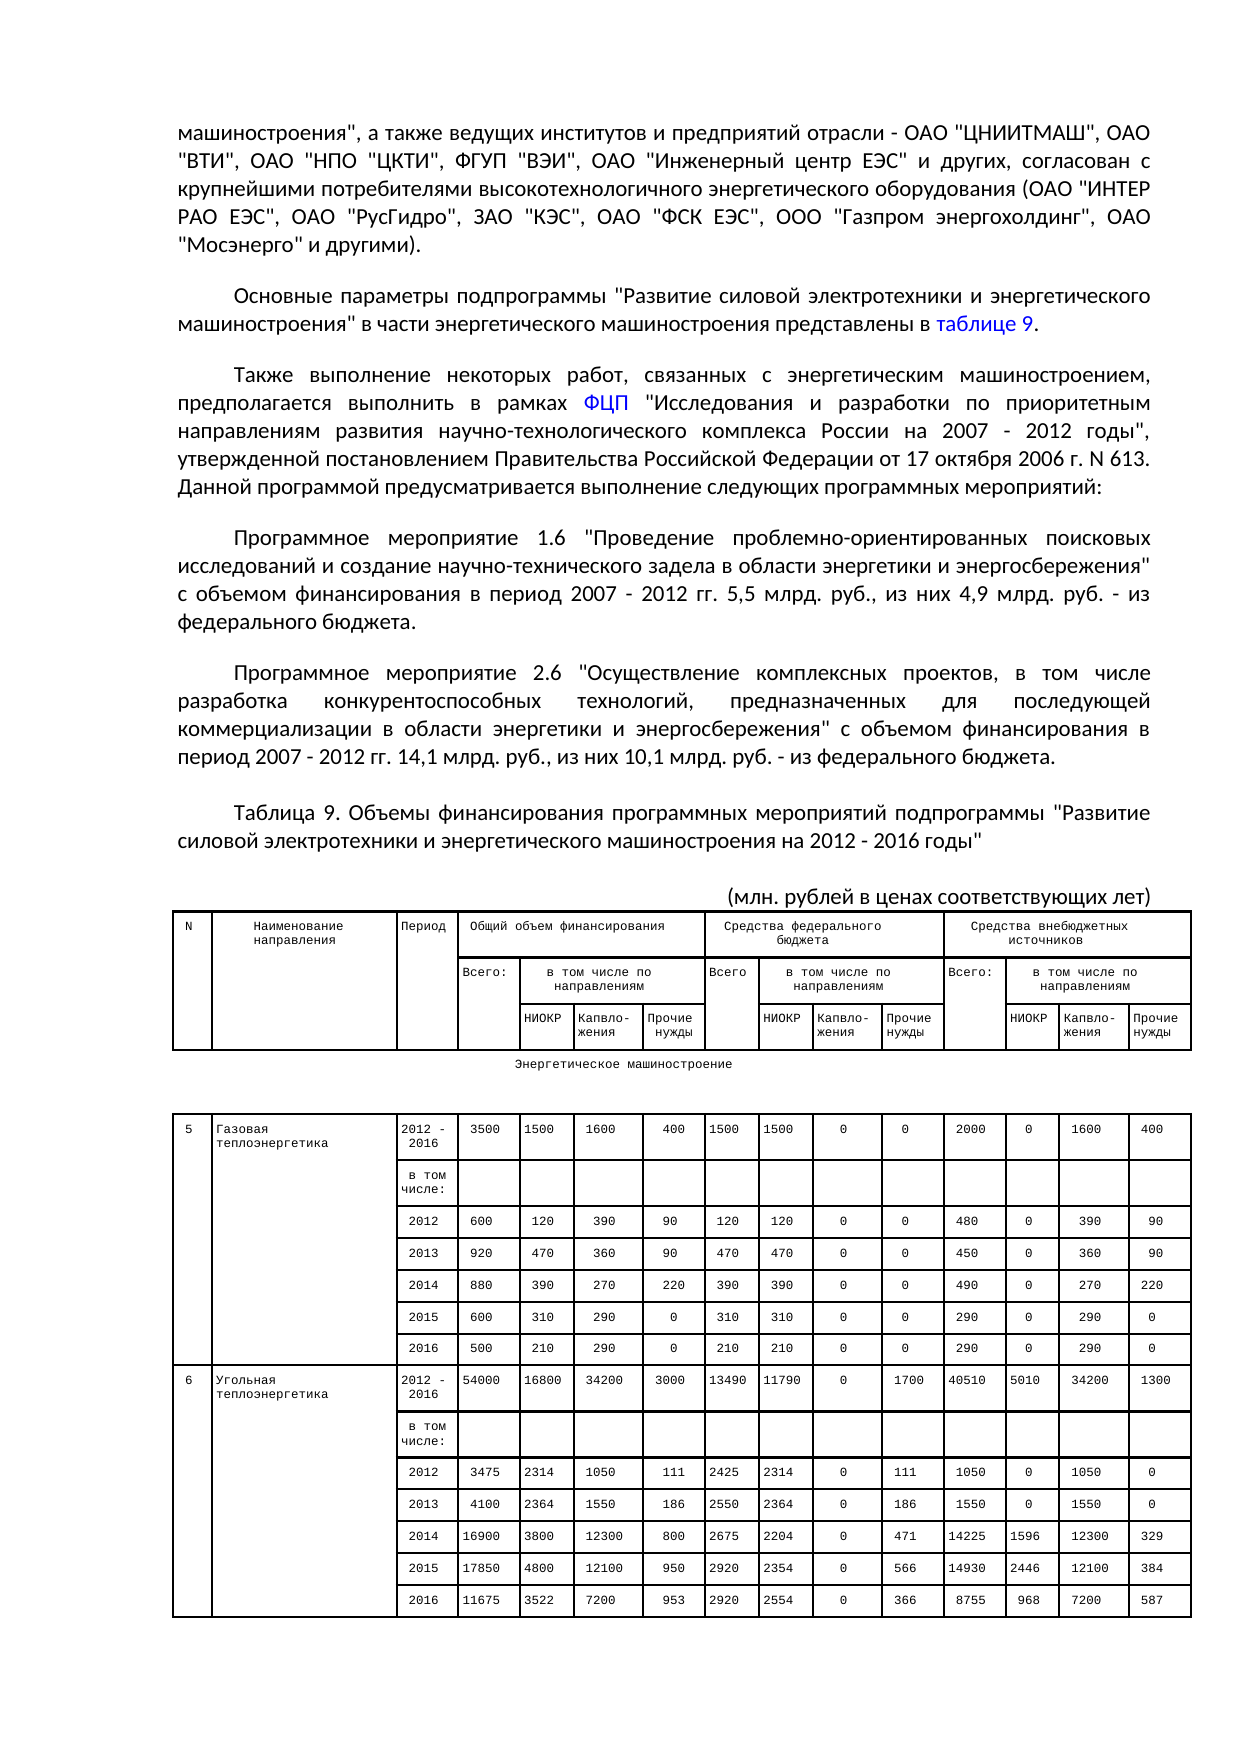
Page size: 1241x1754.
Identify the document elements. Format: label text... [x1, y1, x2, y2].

table_cell 2354 [760, 1554, 812, 1584]
table_cell 0 [814, 1271, 881, 1301]
table_header Наименование направления [213, 913, 396, 1048]
table_cell 2013 [398, 1490, 457, 1520]
table_cell 270 [575, 1271, 642, 1301]
table_cell в том числе по направлениям [521, 959, 704, 1002]
table_cell 290 [945, 1335, 1005, 1364]
table_cell 1550 [575, 1490, 642, 1520]
table_cell 2016 [398, 1335, 457, 1364]
table_cell 12100 [1060, 1554, 1128, 1584]
table_cell 0 [883, 1271, 943, 1301]
table_cell [644, 1413, 704, 1456]
table_cell в том числе: [398, 1161, 457, 1205]
table_cell 4100 [459, 1490, 519, 1520]
table_cell 220 [1130, 1271, 1190, 1301]
table_cell 210 [706, 1335, 758, 1364]
table_cell 400 [644, 1115, 704, 1159]
table_cell 310 [706, 1303, 758, 1332]
table_cell 12300 [1060, 1522, 1128, 1552]
table_cell 0 [883, 1239, 943, 1269]
table_cell 11675 [459, 1586, 519, 1616]
table_cell 54000 [459, 1366, 519, 1410]
table_cell [883, 1413, 943, 1456]
table_cell 1050 [945, 1459, 1005, 1488]
table_cell 2314 [760, 1459, 812, 1488]
table_cell 390 [1060, 1207, 1128, 1237]
table_cell 1500 [521, 1115, 573, 1159]
table_cell 90 [644, 1239, 704, 1269]
table_cell [1060, 1161, 1128, 1205]
table_cell 390 [521, 1271, 573, 1301]
table_cell [945, 1161, 1005, 1205]
table_cell 1500 [706, 1115, 758, 1159]
table_cell [760, 1413, 812, 1456]
table_cell 470 [706, 1239, 758, 1269]
table_cell 111 [883, 1459, 943, 1488]
table_cell 360 [1060, 1239, 1128, 1269]
table_cell Прочие нужды [1130, 1005, 1190, 1048]
table_cell 1550 [1060, 1490, 1128, 1520]
table_header N [174, 913, 211, 1048]
table_cell 5 [174, 1115, 211, 1364]
table_cell 0 [1007, 1207, 1058, 1237]
table_cell 1300 [1130, 1366, 1190, 1410]
table_cell 0 [814, 1366, 881, 1410]
table_cell 290 [945, 1303, 1005, 1332]
table_cell 2204 [760, 1522, 812, 1552]
table_cell 120 [706, 1207, 758, 1237]
table_cell НИОКР [760, 1005, 812, 1048]
table_cell 3800 [521, 1522, 573, 1552]
table_cell 366 [883, 1586, 943, 1616]
table_cell в том числе: [398, 1413, 457, 1456]
table_cell 800 [644, 1522, 704, 1552]
table_cell Всего: [945, 959, 1005, 1048]
table_cell 210 [521, 1335, 573, 1364]
table_cell 0 [814, 1522, 881, 1552]
table_cell 290 [1060, 1303, 1128, 1332]
table_cell 5010 [1007, 1366, 1058, 1410]
table_cell [1060, 1413, 1128, 1456]
table_cell 14225 [945, 1522, 1005, 1552]
table_cell 2425 [706, 1459, 758, 1488]
table_cell 90 [1130, 1207, 1190, 1237]
table_cell 1700 [883, 1366, 943, 1410]
table_cell 566 [883, 1554, 943, 1584]
table_cell 0 [1130, 1335, 1190, 1364]
table_cell 6 [174, 1366, 211, 1616]
table_cell 7200 [575, 1586, 642, 1616]
table_cell 0 [814, 1586, 881, 1616]
table_cell 2446 [1007, 1554, 1058, 1584]
table_cell 470 [521, 1239, 573, 1269]
table_cell 2364 [521, 1490, 573, 1520]
table_cell 0 [883, 1335, 943, 1364]
text Основные параметры подпрограммы "Развитие силовой электротехники и энергетического машиностроения" в части энергетического машиностроения представлены в таблице 9. [177, 281, 1152, 337]
table_cell 17850 [459, 1554, 519, 1584]
table_cell 2016 [398, 1586, 457, 1616]
table_cell [1007, 1161, 1058, 1205]
table_cell 0 [883, 1115, 943, 1159]
table_header Средства внебюджетных источников [945, 913, 1190, 956]
table_cell 0 [1007, 1239, 1058, 1269]
table_cell Прочие нужды [644, 1005, 704, 1048]
table_cell 0 [1007, 1459, 1058, 1488]
table_header Период [398, 913, 457, 1048]
table_cell 2014 [398, 1271, 457, 1301]
table_cell 450 [945, 1239, 1005, 1269]
table_cell 120 [760, 1207, 812, 1237]
table_cell 3000 [644, 1366, 704, 1410]
table_cell 290 [1060, 1335, 1128, 1364]
table_cell [644, 1161, 704, 1205]
table_cell [521, 1413, 573, 1456]
table_cell 1596 [1007, 1522, 1058, 1552]
table_cell 2012 - 2016 [398, 1115, 457, 1159]
table_cell 1550 [945, 1490, 1005, 1520]
table_cell 0 [1007, 1303, 1058, 1332]
table_cell 90 [1130, 1239, 1190, 1269]
table_cell 329 [1130, 1522, 1190, 1552]
table_cell 120 [521, 1207, 573, 1237]
table_cell 480 [945, 1207, 1005, 1237]
table_cell 210 [760, 1335, 812, 1364]
table_cell Всего: [459, 959, 519, 1048]
table_cell 0 [1130, 1490, 1190, 1520]
table_cell Капвло- жения [1060, 1005, 1128, 1048]
table_cell [945, 1413, 1005, 1456]
table_cell 471 [883, 1522, 943, 1552]
table_cell 4800 [521, 1554, 573, 1584]
table_cell 0 [883, 1207, 943, 1237]
table_cell 920 [459, 1239, 519, 1269]
table_cell Капвло- жения [575, 1005, 642, 1048]
table_cell 587 [1130, 1586, 1190, 1616]
table_cell 2314 [521, 1459, 573, 1488]
table_cell 0 [814, 1490, 881, 1520]
text (млн. рублей в ценах соответствующих лет) [177, 882, 1152, 910]
table_cell 2920 [706, 1554, 758, 1584]
table_cell 2012 [398, 1459, 457, 1488]
table_cell 2675 [706, 1522, 758, 1552]
table_cell 0 [883, 1303, 943, 1332]
table_cell 1600 [1060, 1115, 1128, 1159]
table_cell 0 [814, 1303, 881, 1332]
table_cell 0 [1130, 1303, 1190, 1332]
table_cell 2000 [945, 1115, 1005, 1159]
table_cell 390 [575, 1207, 642, 1237]
table_cell 0 [814, 1335, 881, 1364]
table_cell [883, 1161, 943, 1205]
table_cell [575, 1161, 642, 1205]
table_cell 11790 [760, 1366, 812, 1410]
table_cell 0 [814, 1207, 881, 1237]
table_cell 3522 [521, 1586, 573, 1616]
table_cell 600 [459, 1207, 519, 1237]
table_cell 40510 [945, 1366, 1005, 1410]
table_cell 3475 [459, 1459, 519, 1488]
table_cell 490 [945, 1271, 1005, 1301]
table_cell [1130, 1161, 1190, 1205]
table_cell 0 [814, 1239, 881, 1269]
table_cell 968 [1007, 1586, 1058, 1616]
table_cell 0 [1007, 1335, 1058, 1364]
table_cell Газовая теплоэнергетика [213, 1115, 396, 1364]
table_cell 13490 [706, 1366, 758, 1410]
table_cell 0 [814, 1459, 881, 1488]
table_cell 0 [1130, 1459, 1190, 1488]
table_cell [813, 1051, 1191, 1113]
table_cell 111 [644, 1459, 704, 1488]
table_cell Прочие нужды [883, 1005, 943, 1048]
table_cell 7200 [1060, 1586, 1128, 1616]
table_cell 2015 [398, 1554, 457, 1584]
table_cell 390 [706, 1271, 758, 1301]
table_cell НИОКР [1007, 1005, 1058, 1048]
table_cell 600 [459, 1303, 519, 1332]
table_cell Всего [706, 959, 758, 1048]
table_cell 1050 [575, 1459, 642, 1488]
table_cell 8755 [945, 1586, 1005, 1616]
table_cell 270 [1060, 1271, 1128, 1301]
table_cell 220 [644, 1271, 704, 1301]
table_cell 0 [814, 1115, 881, 1159]
table_cell 360 [575, 1239, 642, 1269]
table_cell [814, 1413, 881, 1456]
table_cell 2550 [706, 1490, 758, 1520]
table_cell 2014 [398, 1522, 457, 1552]
table_cell 384 [1130, 1554, 1190, 1584]
table_cell [575, 1413, 642, 1456]
table_cell [521, 1161, 573, 1205]
table_cell 0 [814, 1554, 881, 1584]
table_cell 16900 [459, 1522, 519, 1552]
table_cell 290 [575, 1303, 642, 1332]
table_cell [760, 1161, 812, 1205]
table_cell 186 [883, 1490, 943, 1520]
table_cell 0 [1007, 1271, 1058, 1301]
table_cell 0 [1007, 1115, 1058, 1159]
table_cell 12100 [575, 1554, 642, 1584]
table_cell 500 [459, 1335, 519, 1364]
text Программное мероприятие 1.6 "Проведение проблемно-ориентированных поисковых исследований и создание научно-технического задела в области энергетики и энергосбережения" с объемом финансирования в период 2007 - 2012 гг. 5,5 млрд. руб., из них 4,9 млрд. руб. - из федерального бюджета. [177, 523, 1152, 635]
table_cell 290 [575, 1335, 642, 1364]
table_cell [706, 1161, 758, 1205]
table_cell 950 [644, 1554, 704, 1584]
table_cell 2364 [760, 1490, 812, 1520]
table_cell 310 [521, 1303, 573, 1332]
table_cell [459, 1161, 519, 1205]
table_cell Угольная теплоэнергетика [213, 1366, 396, 1616]
table_cell 12300 [575, 1522, 642, 1552]
table_cell в том числе по направлениям [760, 959, 943, 1002]
table_cell [459, 1413, 519, 1456]
table_cell 34200 [1060, 1366, 1128, 1410]
table_cell 2554 [760, 1586, 812, 1616]
table_cell 16800 [521, 1366, 573, 1410]
table_cell 2015 [398, 1303, 457, 1332]
table_header Общий объем финансирования [459, 913, 704, 956]
table_cell [1130, 1413, 1190, 1456]
table_cell 3500 [459, 1115, 519, 1159]
table_cell 2013 [398, 1239, 457, 1269]
table_cell 880 [459, 1271, 519, 1301]
table_cell 953 [644, 1586, 704, 1616]
table_cell в том числе по направлениям [1007, 959, 1190, 1002]
table_cell 390 [760, 1271, 812, 1301]
table_cell НИОКР [521, 1005, 573, 1048]
table_cell 90 [644, 1207, 704, 1237]
table_cell 34200 [575, 1366, 642, 1410]
text Программное мероприятие 2.6 "Осуществление комплексных проектов, в том числе разработка конкурентоспособных технологий, предназначенных для последующей коммерциализации в области энергетики и энергосбережения" с объемом финансирования в период 2007 - 2012 гг. 14,1 млрд. руб., из них 10,1 млрд. руб. - из федерального бюджета. [177, 658, 1152, 770]
table_cell Капвло- жения [814, 1005, 881, 1048]
table_header Средства федерального бюджета [706, 913, 943, 956]
table_cell 0 [644, 1303, 704, 1332]
table_cell 186 [644, 1490, 704, 1520]
table_cell 310 [760, 1303, 812, 1332]
table_cell 1600 [575, 1115, 642, 1159]
table_cell [706, 1413, 758, 1456]
table_cell 470 [760, 1239, 812, 1269]
table_cell 2012 - 2016 [398, 1366, 457, 1410]
text Таблица 9. Объемы финансирования программных мероприятий подпрограммы "Развитие силовой электротехники и энергетического машиностроения на 2012 - 2016 годы" [177, 798, 1152, 854]
table_cell 0 [1007, 1490, 1058, 1520]
table_cell 0 [644, 1335, 704, 1364]
table_cell 2012 [398, 1207, 457, 1237]
text Также выполнение некоторых работ, связанных с энергетическим машиностроением, предполагается выполнить в рамках ФЦП "Исследования и разработки по приоритетным направлениям развития научно-технологического комплекса России на 2007 - 2012 годы", утвержденной постановлением Правительства Российской Федерации от 17 октября 2006 г. N 613. Данной программой предусматривается выполнение следующих программных мероприятий: [177, 360, 1152, 500]
table_cell [814, 1161, 881, 1205]
table_cell 14930 [945, 1554, 1005, 1584]
table_cell 2920 [706, 1586, 758, 1616]
table_cell [1007, 1413, 1058, 1456]
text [177, 118, 1152, 258]
table_cell 400 [1130, 1115, 1190, 1159]
table_cell Энергетическое машиностроение [173, 1051, 813, 1113]
table_cell 1500 [760, 1115, 812, 1159]
table_cell 1050 [1060, 1459, 1128, 1488]
